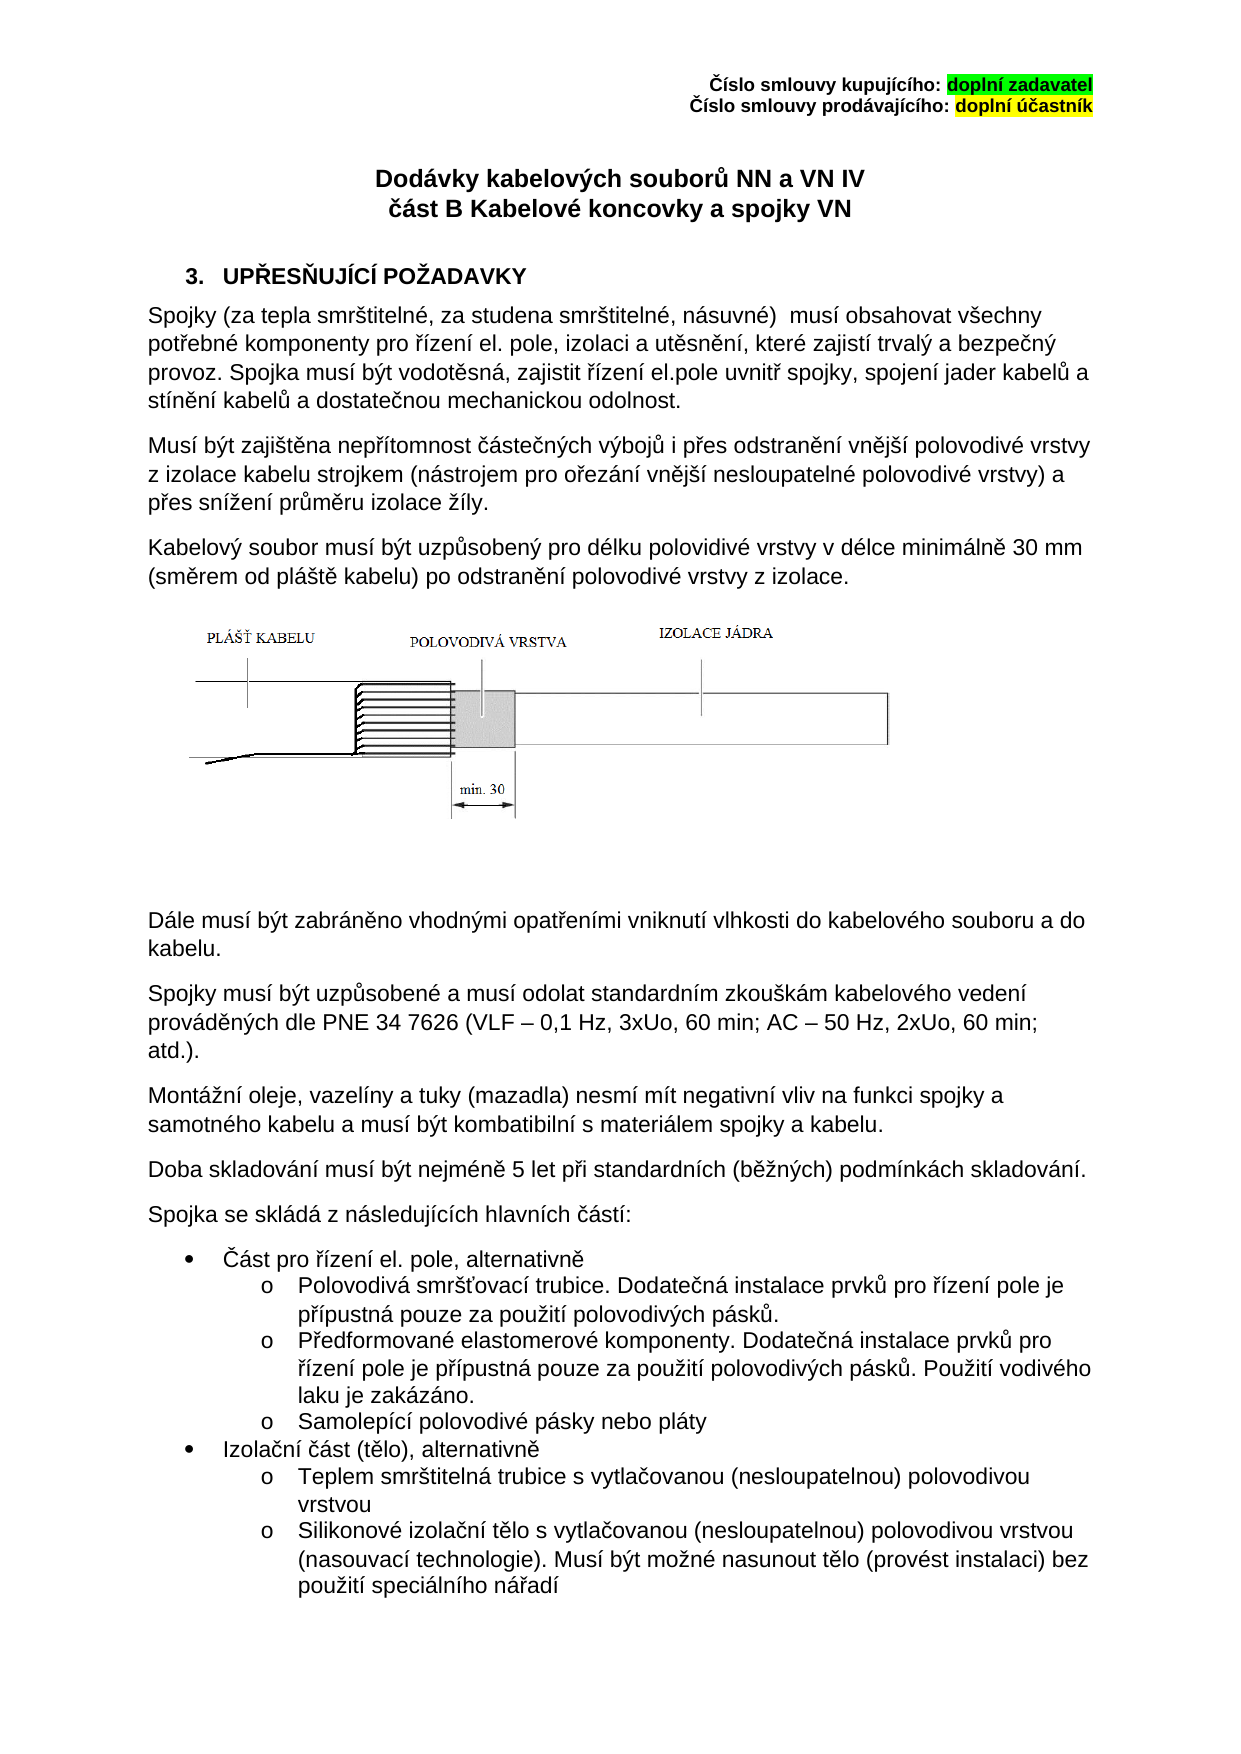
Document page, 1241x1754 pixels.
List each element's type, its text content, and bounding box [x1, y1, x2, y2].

subtitle Upřesňující požadavky [185, 263, 1093, 289]
text Spojky (za tepla smrštitelné, za studena smrštitelné, násuvné) musí obsahovat všechny potřebné komponenty pro řízení el. pole, izolaci a utěsnění, které zajistí trvalý a bezpečný provoz. Spojka musí být vodotěsná, zajistit řízení el.pole uvnitř spojky, spojení jader kabelů a stínění kabelů a dostatečnou mechanickou odolnost. [148, 302, 1093, 413]
list Samolepící polovodivé pásky nebo pláty [260, 1408, 1093, 1436]
list Předformované elastomerové komponenty. Dodatečná instalace prvků pro řízení pole je přípustná pouze za použití polovodivých pásků. Použití vodivého laku je zakázáno. [260, 1327, 1093, 1408]
list Polovodivá smršťovací trubice. Dodatečná instalace prvků pro řízení pole je přípustná pouze za použití polovodivých pásků. [260, 1272, 1093, 1327]
text Spojka se skládá z následujících hlavních částí: [148, 1201, 1093, 1227]
text Kabelový soubor musí být uzpůsobený pro délku polovidivé vrstvy v délce minimálně 30 mm (směrem od pláště kabelu) po odstranění polovodivé vrstvy z izolace. [148, 534, 1093, 589]
text Dále musí být zabráněno vhodnými opatřeními vniknutí vlhkosti do kabelového souboru a do kabelu. [148, 907, 1093, 961]
text Musí být zajištěna nepřítomnost částečných výbojů i přes odstranění vnější polovodivé vrstvy z izolace kabelu strojkem (nástrojem pro ořezání vnější nesloupatelné polovodivé vrstvy) a přes snížení průměru izolace žíly. [148, 432, 1093, 515]
text Spojky musí být uzpůsobené a musí odolat standardním zkouškám kabelového vedení prováděných dle PNE 34 7626 (VLF – 0,1 Hz, 3xUo, 60 min; AC – 50 Hz, 2xUo, 60 min; atd.). [148, 980, 1093, 1063]
list Část pro řízení el. pole, alternativně [185, 1246, 1093, 1272]
text Doba skladování musí být nejméně 5 let při standardních (běžných) podmínkách skladování. [148, 1156, 1093, 1182]
list Teplem smrštitelná trubice s vytlačovanou (nesloupatelnou) polovodivou vrstvou [260, 1463, 1093, 1517]
list Silikonové izolační tělo s vytlačovanou (nesloupatelnou) polovodivou vrstvou (nasouvací technologie). Musí být možné nasunout tělo (provést instalaci) bez použití speciálního nářadí [260, 1517, 1093, 1598]
picture [147, 607, 922, 843]
text Montážní oleje, vazelíny a tuky (mazadla) nesmí mít negativní vliv na funkci spojky a samotného kabelu a musí být kombatibilní s materiálem spojky a kabelu. [148, 1082, 1093, 1137]
list Izolační část (tělo), alternativně [185, 1436, 1093, 1463]
